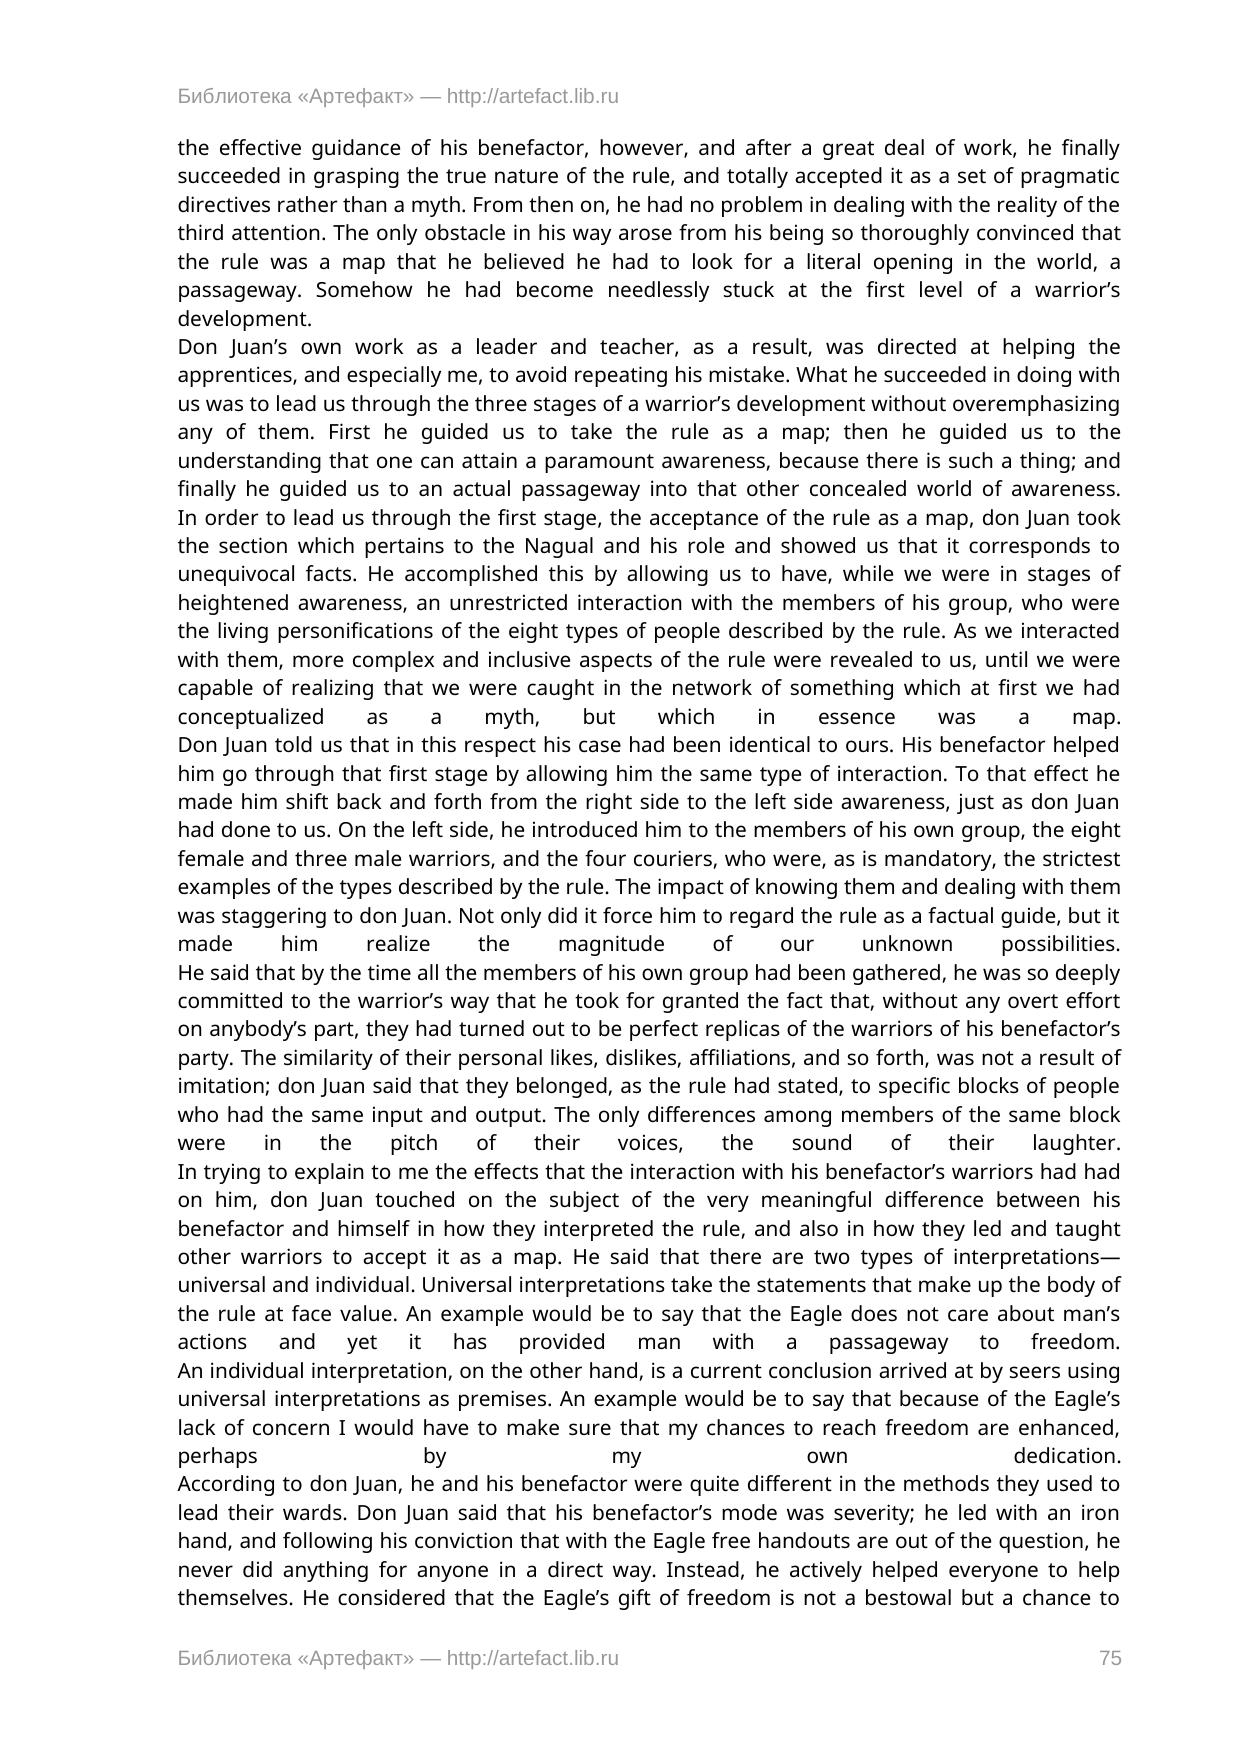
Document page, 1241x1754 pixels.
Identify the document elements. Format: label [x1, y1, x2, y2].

text [177, 133, 1122, 1612]
